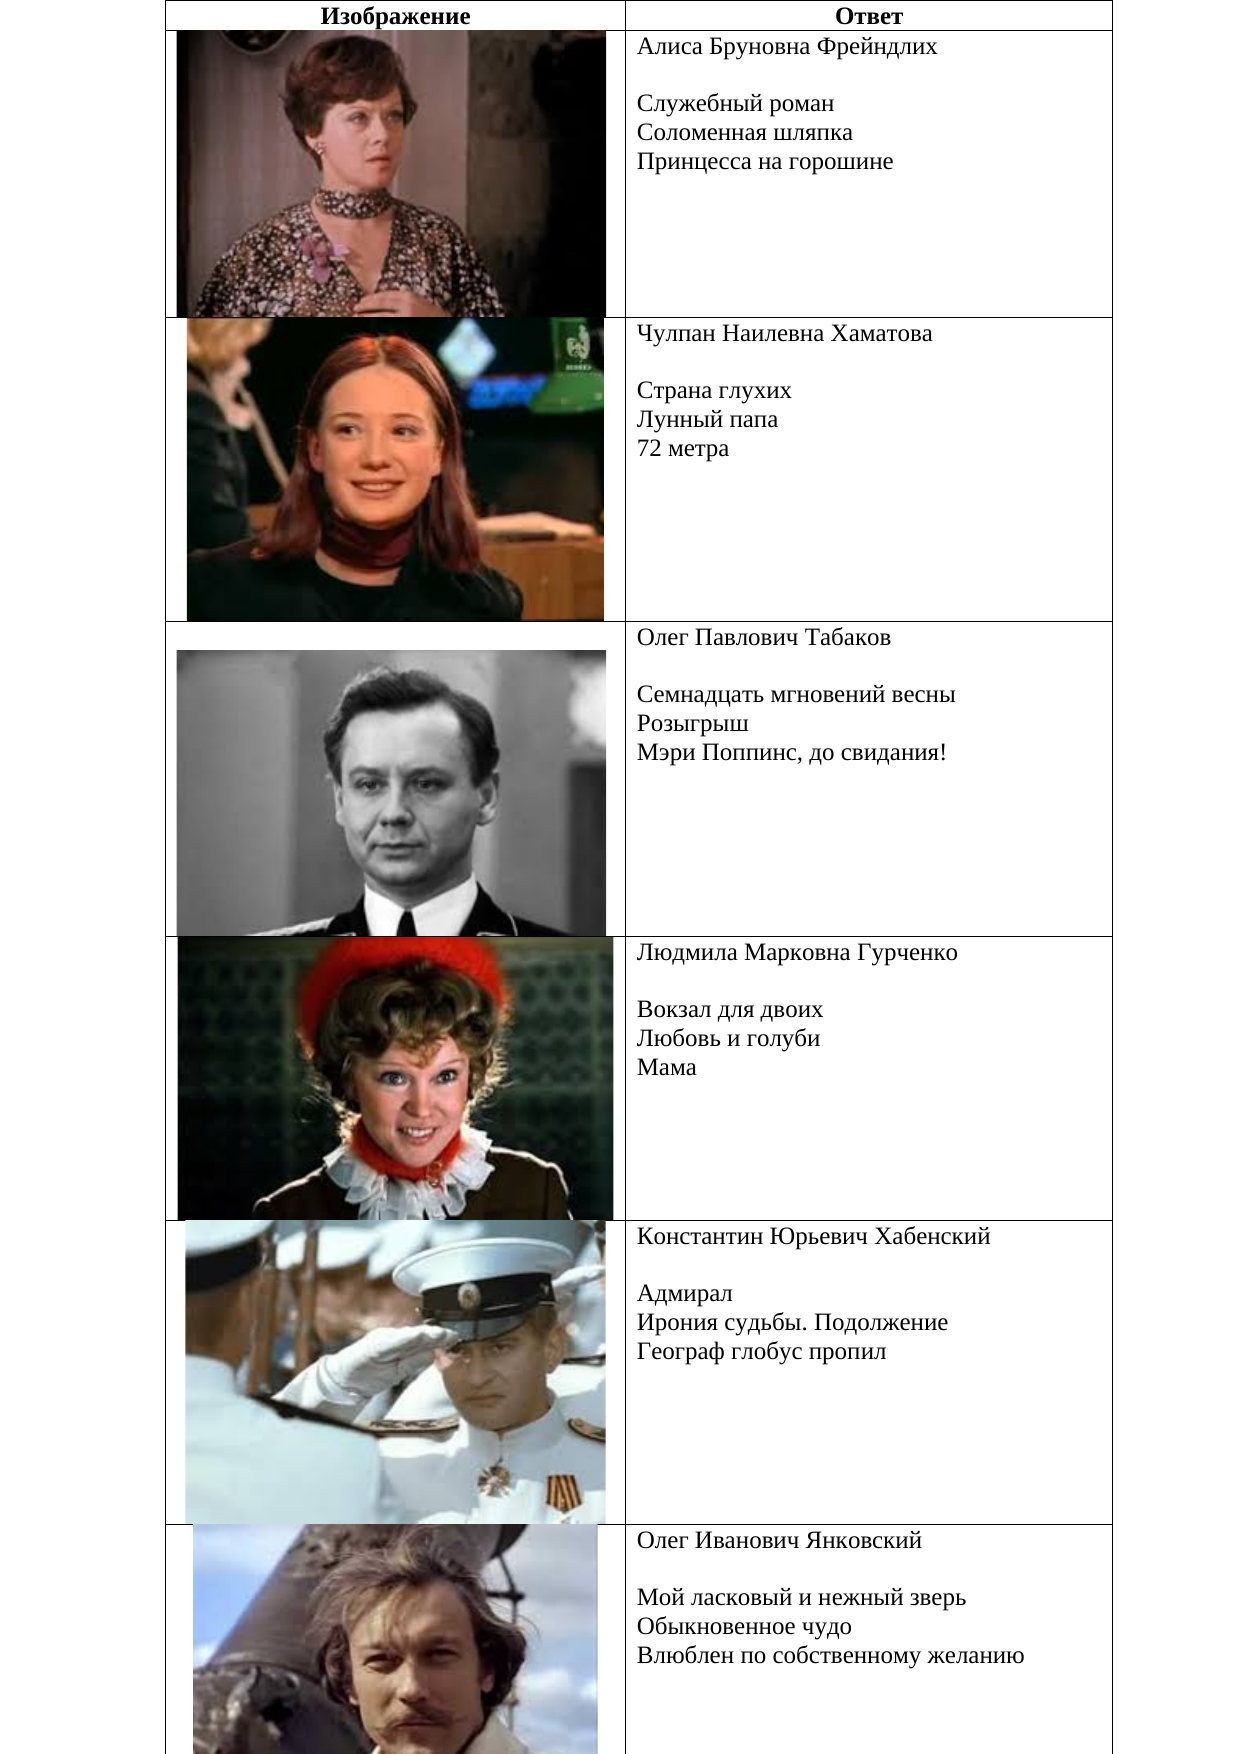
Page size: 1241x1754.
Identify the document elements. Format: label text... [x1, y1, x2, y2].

table_cell [166, 1221, 185, 1524]
table_cell [607, 31, 625, 317]
table_header Изображение [166, 1, 625, 30]
table_cell [598, 1525, 625, 1754]
table_cell [166, 31, 176, 317]
table_cell Алиса Бруновна Фрейндлих Служебный роман Соломенная шляпка Принцесса на горошине [626, 31, 1112, 317]
table_cell Олег Иванович Янковский Мой ласковый и нежный зверь Обыкновенное чудо Влюблен по собственному желанию [626, 1525, 1112, 1754]
picture [176, 30, 607, 621]
table_cell Константин Юрьевич Хабенский Адмирал Ирония судьбы. Подолжение Географ глобус пропил [626, 1221, 1112, 1524]
table_cell [614, 937, 625, 1220]
table_cell Олег Павлович Табаков Семнадцать мгновений весны Розыгрыш Мэри Поппинс, до свидания! [626, 622, 1112, 936]
table_cell [606, 1221, 625, 1524]
table_cell [604, 318, 625, 621]
table_cell [166, 937, 177, 1220]
table_cell Чулпан Наилевна Хаматова Страна глухих Лунный папа 72 метра [626, 318, 1112, 621]
table_cell [166, 318, 186, 621]
table_cell [166, 622, 625, 936]
picture [177, 937, 614, 1754]
picture [176, 650, 607, 936]
table_header Ответ [626, 1, 1112, 30]
table_cell [166, 1525, 193, 1754]
table_cell Людмила Марковна Гурченко Вокзал для двоих Любовь и голуби Мама [626, 937, 1112, 1220]
